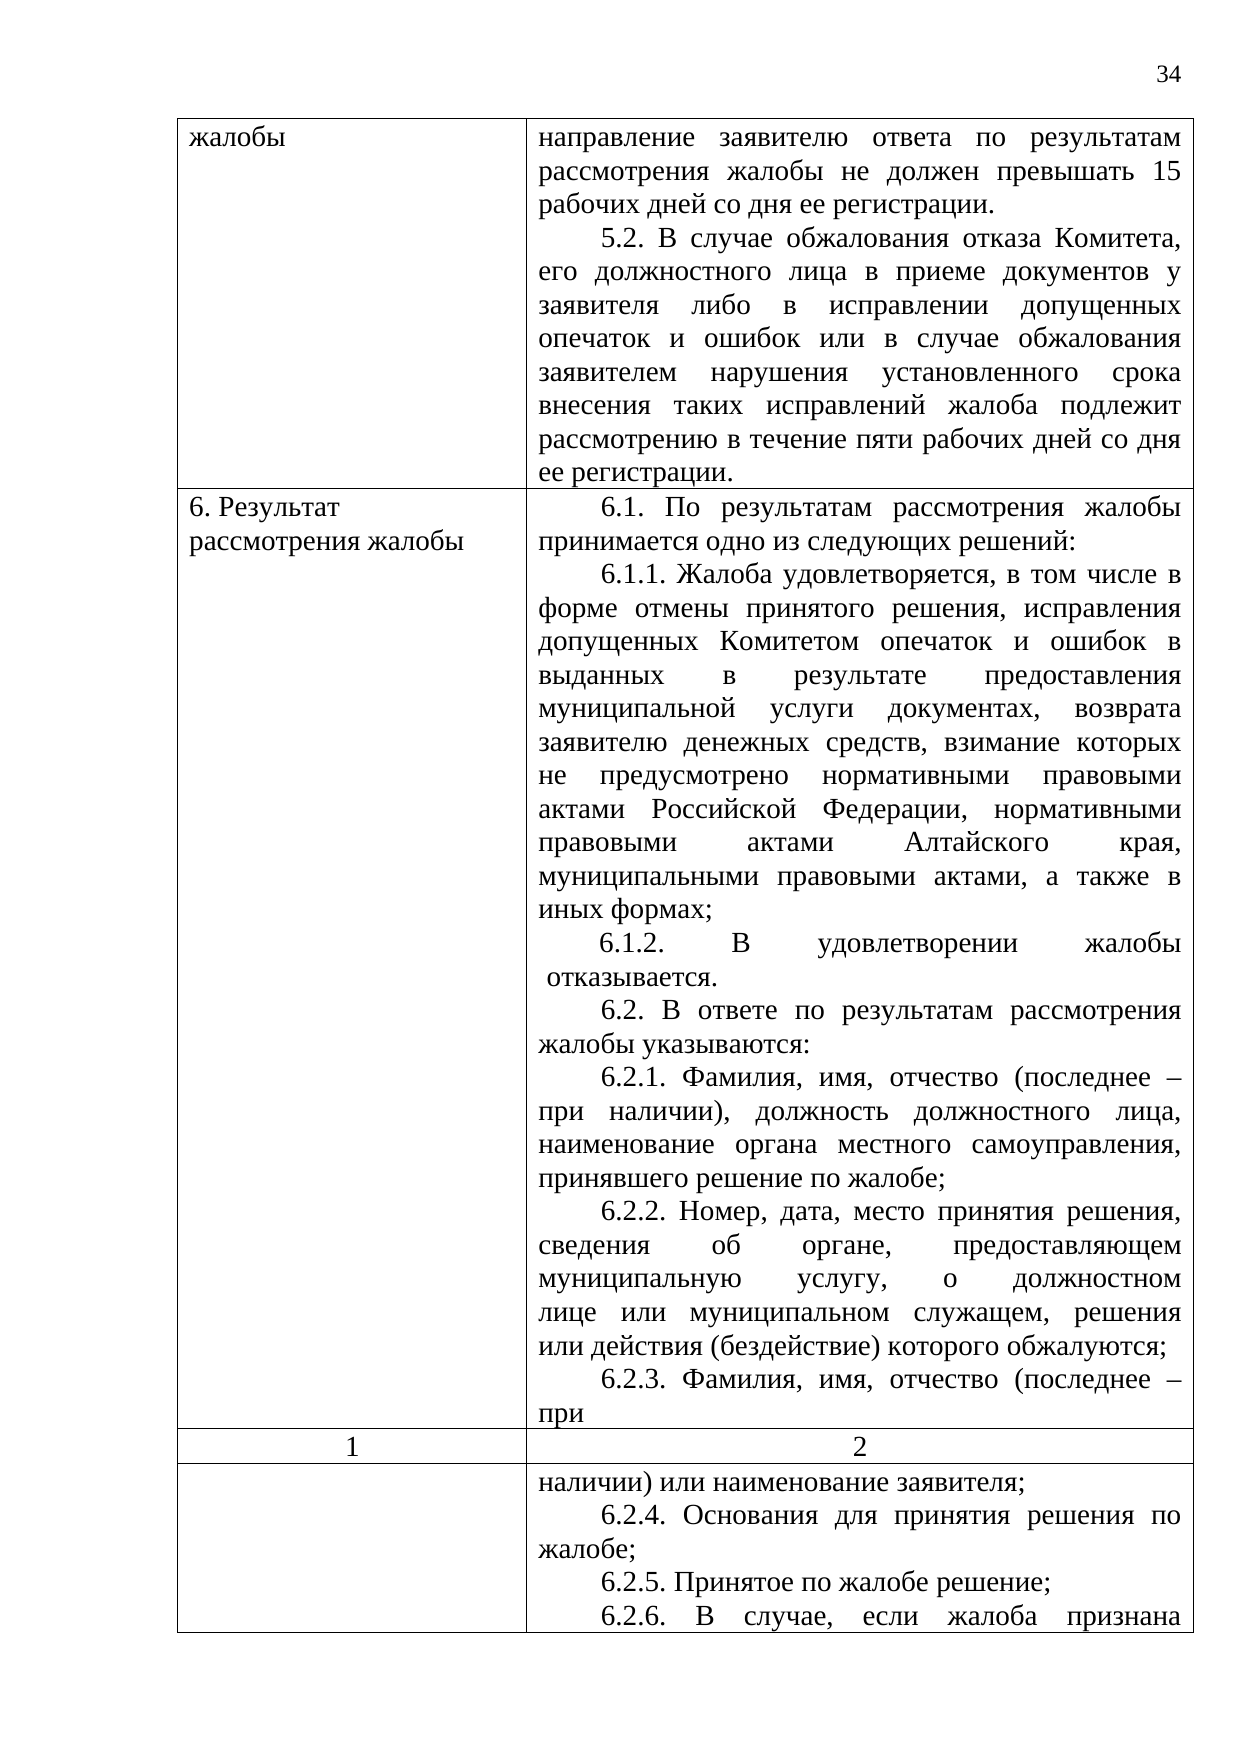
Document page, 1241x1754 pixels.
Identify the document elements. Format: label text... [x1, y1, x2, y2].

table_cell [178, 119, 526, 488]
table_cell 6. Результат рассмотрения жалобы [178, 489, 526, 1428]
table_cell 1 [178, 1429, 526, 1463]
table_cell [527, 1464, 1193, 1632]
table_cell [527, 119, 1193, 488]
table_cell 2 [527, 1429, 1193, 1463]
table_cell 6.1. По результатам рассмотрения жалобы принимается одно из следующих решений: 6.1.1. Жалоба удовлетворяется, в том числе в форме отмены принятого решения, исправления допущенных Комитетом опечаток и ошибок в выданных в результате предоставления муниципальной услуги документах, возврата заявителю денежных средств, взимание которых не предусмотрено нормативными правовыми актами Российской Федерации, нормативными правовыми актами Алтайского края, муниципальными правовыми актами, а также в иных формах; 6.1.2. В удовлетворении жалобы отказывается. 6.2. В ответе по результатам рассмотрения жалобы указываются: 6.2.1. Фамилия, имя, отчество (последнее – при наличии), должность должностного лица, наименование органа местного самоуправления, принявшего решение по жалобе; 6.2.2. Номер, дата, место принятия решения, сведения об органе, предоставляющем муниципальную услугу, о должностном лице или муниципальном служащем, решения или действия (бездействие) которого обжалуются; 6.2.3. Фамилия, имя, отчество (последнее – при [527, 489, 1193, 1428]
table_cell [178, 1464, 526, 1632]
